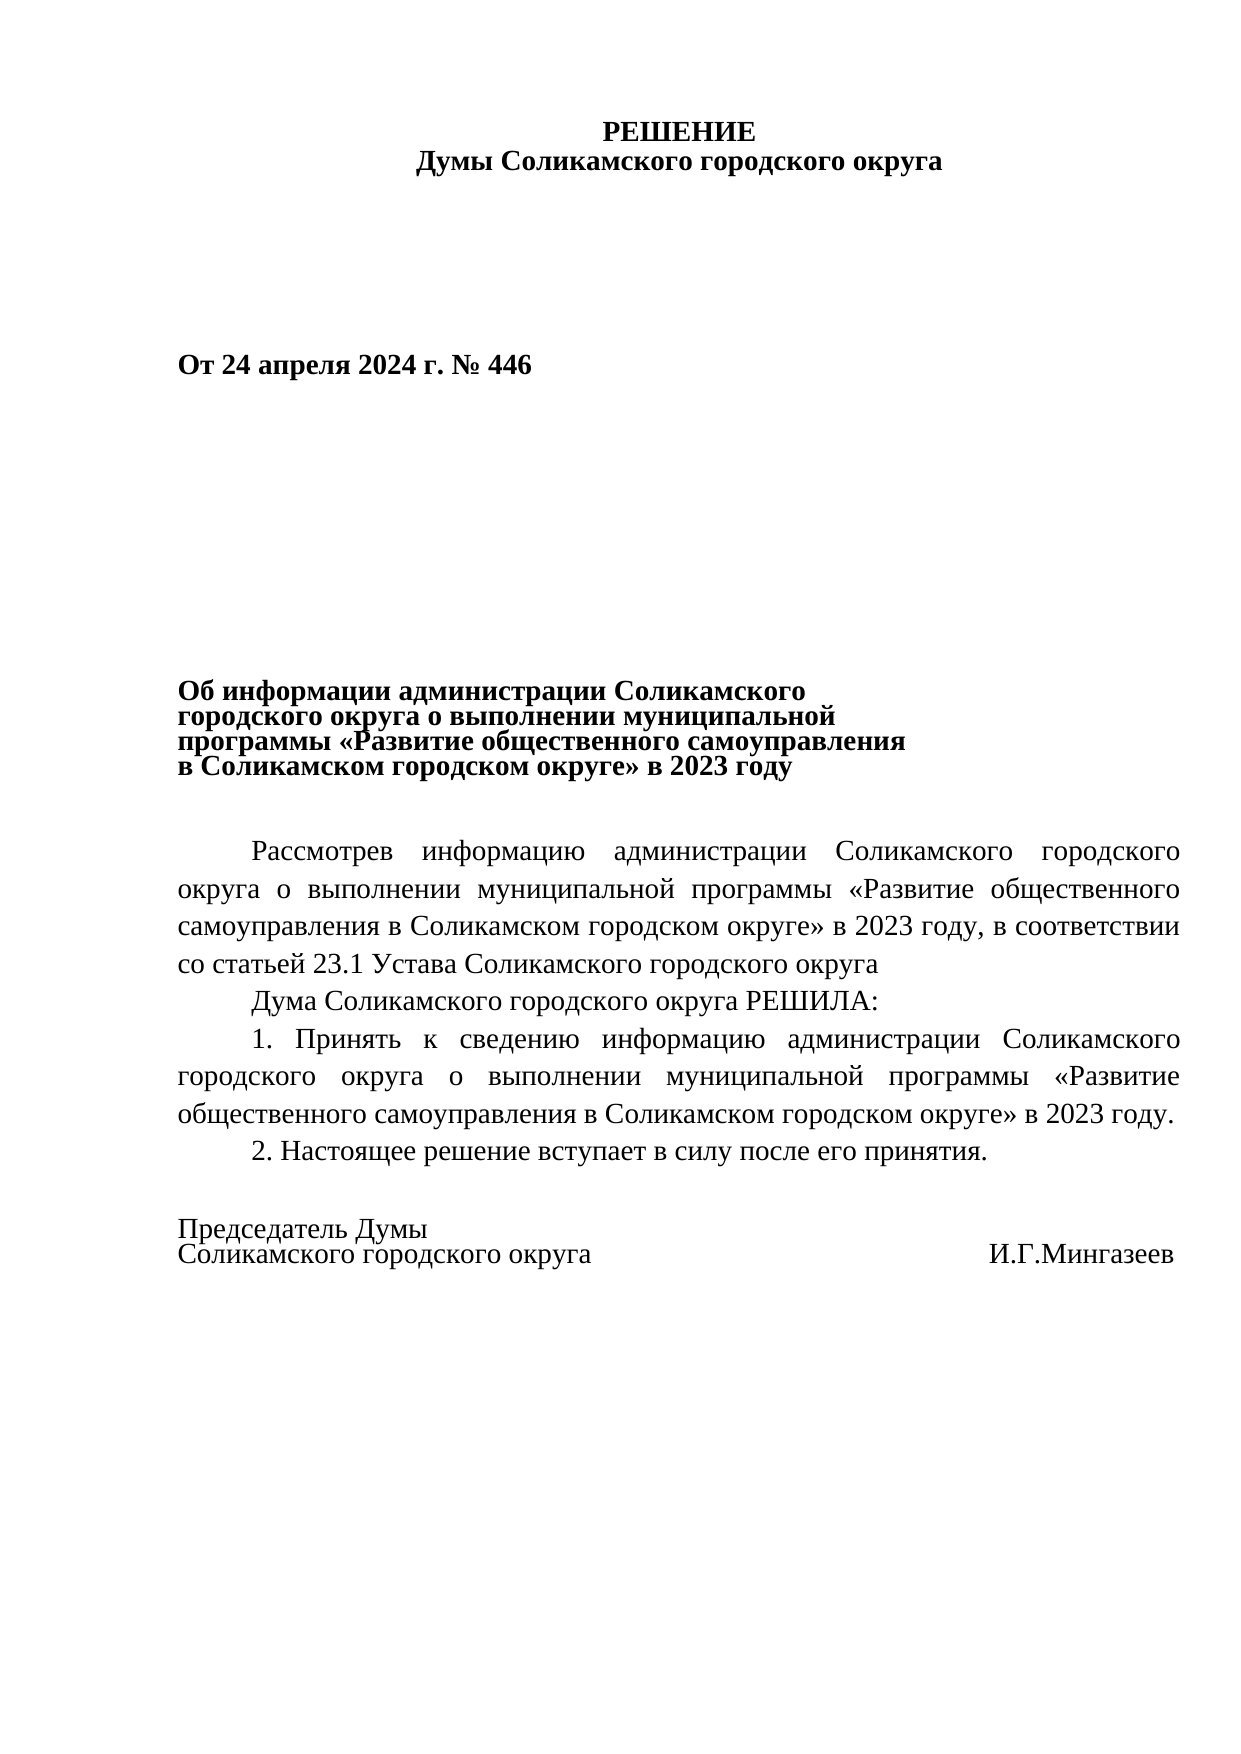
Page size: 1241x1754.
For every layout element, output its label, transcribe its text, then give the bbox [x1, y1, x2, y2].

text Об информации администрации Соликамского [267, 681, 1181, 706]
text Председатель Думы [177, 1218, 1181, 1243]
text От 24 апреля 2024 г. № 446 [177, 351, 1181, 381]
text РЕШЕНИЕ [177, 118, 1181, 147]
text Думы Соликамского городского округа [177, 147, 1181, 176]
text 2. Настоящее решение вступает в силу после его принятия. [177, 1131, 1181, 1168]
text в Соликамском городском округе» в 2023 году [177, 756, 1181, 781]
text Рассмотрев информацию администрации Соликамского городского округа о выполнении муниципальной программы «Развитие общественного самоуправления в Соликамском городском округе» в 2023 году, в соответствии со статьей 23.1 Устава Соликамского городского округа [177, 831, 1181, 981]
text городского округа о выполнении муниципальной [177, 706, 1181, 731]
text программы «Развитие общественного самоуправления [177, 731, 1181, 756]
text Соликамского городского округа И.Г.Мингазеев [177, 1243, 1181, 1268]
text 1. Принять к сведению информацию администрации Соликамского городского округа о выполнении муниципальной программы «Развитие общественного самоуправления в Соликамском городском округе» в 2023 году. [177, 1018, 1181, 1131]
text Дума Соликамского городского округа РЕШИЛА: [177, 981, 1181, 1018]
